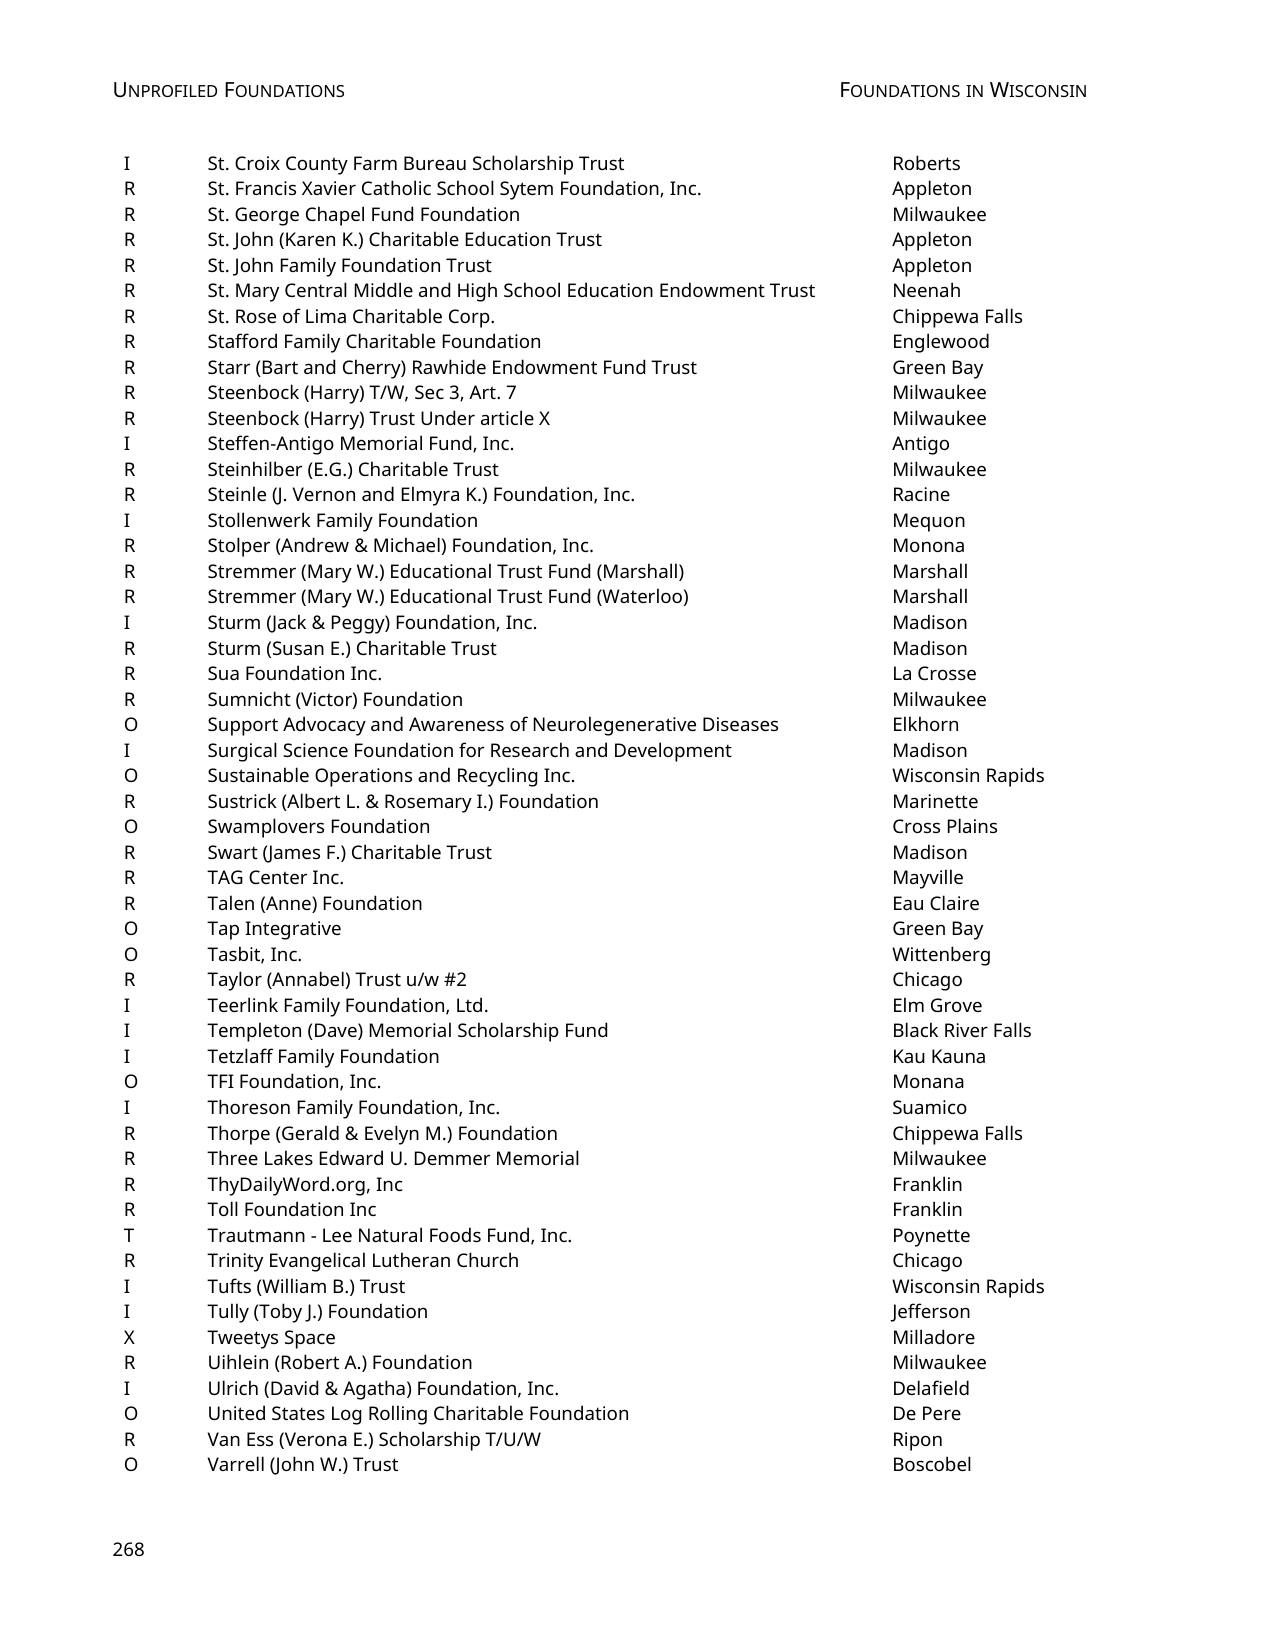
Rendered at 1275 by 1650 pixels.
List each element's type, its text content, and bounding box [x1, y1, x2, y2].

table_cell I [113, 1375, 196, 1401]
table_cell Milwaukee [881, 1145, 1161, 1171]
table_cell Stafford Family Charitable Foundation [196, 329, 881, 354]
table_cell Black River Falls [881, 1018, 1161, 1043]
table_cell Stollenwerk Family Foundation [196, 507, 881, 533]
table_cell I [113, 1273, 196, 1298]
table_cell O [113, 711, 196, 737]
table_cell R [113, 329, 196, 354]
table_cell O [113, 941, 196, 967]
table_cell Madison [881, 737, 1161, 762]
table_cell Ulrich (David & Agatha) Foundation, Inc. [196, 1375, 881, 1401]
table_cell Monana [881, 1069, 1161, 1094]
table_cell R [113, 1426, 196, 1452]
table_cell O [113, 763, 196, 788]
table_cell Boscobel [881, 1452, 1161, 1477]
table_cell Tasbit, Inc. [196, 941, 881, 967]
table_cell Steenbock (Harry) T/W, Sec 3, Art. 7 [196, 380, 881, 405]
table_cell Marshall [881, 584, 1161, 609]
table_cell Sustainable Operations and Recycling Inc. [196, 763, 881, 788]
table_cell Green Bay [881, 916, 1161, 941]
table_cell I [113, 150, 196, 176]
table_cell R [113, 201, 196, 227]
table_cell Sturm (Susan E.) Charitable Trust [196, 635, 881, 660]
table_cell R [113, 456, 196, 482]
table_cell R [113, 865, 196, 890]
table_cell R [113, 1120, 196, 1145]
table_cell TAG Center Inc. [196, 865, 881, 890]
table_cell Starr (Bart and Cherry) Rawhide Endowment Fund Trust [196, 354, 881, 380]
table_cell Wisconsin Rapids [881, 763, 1161, 788]
table_cell Steinhilber (E.G.) Charitable Trust [196, 456, 881, 482]
table_cell Eau Claire [881, 890, 1161, 916]
table_cell Marshall [881, 558, 1161, 584]
table_cell R [113, 635, 196, 660]
table_cell Green Bay [881, 354, 1161, 380]
table_cell Franklin [881, 1171, 1161, 1196]
table_cell Marinette [881, 788, 1161, 813]
table_cell Stremmer (Mary W.) Educational Trust Fund (Marshall) [196, 558, 881, 584]
table_cell St. Croix County Farm Bureau Scholarship Trust [196, 150, 881, 176]
table_cell I [113, 1299, 196, 1324]
table_cell R [113, 405, 196, 431]
table_cell R [113, 303, 196, 329]
table_cell Jefferson [881, 1299, 1161, 1324]
table_cell St. Francis Xavier Catholic School Sytem Foundation, Inc. [196, 176, 881, 201]
table_cell I [113, 1043, 196, 1069]
table_cell R [113, 1145, 196, 1171]
table_cell Poynette [881, 1222, 1161, 1247]
table_cell Trautmann - Lee Natural Foods Fund, Inc. [196, 1222, 881, 1247]
table_cell I [113, 1094, 196, 1120]
table_cell Steenbock (Harry) Trust Under article X [196, 405, 881, 431]
table_cell R [113, 252, 196, 278]
table_cell Monona [881, 533, 1161, 558]
table_cell Three Lakes Edward U. Demmer Memorial [196, 1145, 881, 1171]
table_cell Surgical Science Foundation for Research and Development [196, 737, 881, 762]
table_cell R [113, 482, 196, 507]
table_cell Tweetys Space [196, 1324, 881, 1349]
table_cell Steffen-Antigo Memorial Fund, Inc. [196, 431, 881, 456]
table_cell La Crosse [881, 660, 1161, 686]
table_cell R [113, 1196, 196, 1222]
table_cell Milladore [881, 1324, 1161, 1349]
table_cell R [113, 788, 196, 813]
table_cell I [113, 507, 196, 533]
table_cell R [113, 584, 196, 609]
table_cell R [113, 686, 196, 711]
table_cell Chicago [881, 1248, 1161, 1273]
table_cell De Pere [881, 1401, 1161, 1426]
table_cell R [113, 533, 196, 558]
table_cell R [113, 660, 196, 686]
table_cell O [113, 916, 196, 941]
table_cell R [113, 227, 196, 252]
table_cell I [113, 431, 196, 456]
table_cell R [113, 558, 196, 584]
table_cell Roberts [881, 150, 1161, 176]
table_cell Madison [881, 635, 1161, 660]
table_cell Van Ess (Verona E.) Scholarship T/U/W [196, 1426, 881, 1452]
table_cell Milwaukee [881, 456, 1161, 482]
table_cell Swamplovers Foundation [196, 814, 881, 839]
table_cell Thoreson Family Foundation, Inc. [196, 1094, 881, 1120]
table_cell Appleton [881, 176, 1161, 201]
table_cell Mayville [881, 865, 1161, 890]
table_cell Elkhorn [881, 711, 1161, 737]
table_cell Steinle (J. Vernon and Elmyra K.) Foundation, Inc. [196, 482, 881, 507]
table_cell O [113, 814, 196, 839]
table_cell Sumnicht (Victor) Foundation [196, 686, 881, 711]
table_cell Toll Foundation Inc [196, 1196, 881, 1222]
table_cell Madison [881, 839, 1161, 864]
table_cell Thorpe (Gerald & Evelyn M.) Foundation [196, 1120, 881, 1145]
table_cell Trinity Evangelical Lutheran Church [196, 1248, 881, 1273]
table_cell Chippewa Falls [881, 1120, 1161, 1145]
table_cell I [113, 992, 196, 1018]
table_cell Teerlink Family Foundation, Ltd. [196, 992, 881, 1018]
table_cell Madison [881, 609, 1161, 635]
table_cell Talen (Anne) Foundation [196, 890, 881, 916]
table_cell Tap Integrative [196, 916, 881, 941]
table_cell Stremmer (Mary W.) Educational Trust Fund (Waterloo) [196, 584, 881, 609]
table_cell Mequon [881, 507, 1161, 533]
table_cell Wisconsin Rapids [881, 1273, 1161, 1298]
table_cell Delafield [881, 1375, 1161, 1401]
table_cell Uihlein (Robert A.) Foundation [196, 1350, 881, 1375]
table_cell R [113, 380, 196, 405]
table_cell Suamico [881, 1094, 1161, 1120]
table_cell St. John Family Foundation Trust [196, 252, 881, 278]
table_cell Sturm (Jack & Peggy) Foundation, Inc. [196, 609, 881, 635]
table_cell Milwaukee [881, 380, 1161, 405]
table_cell Appleton [881, 227, 1161, 252]
table_cell R [113, 1171, 196, 1196]
table_cell Milwaukee [881, 686, 1161, 711]
table_cell Varrell (John W.) Trust [196, 1452, 881, 1477]
table_cell R [113, 1350, 196, 1375]
table_cell Sua Foundation Inc. [196, 660, 881, 686]
table_cell Franklin [881, 1196, 1161, 1222]
table_cell I [113, 1018, 196, 1043]
table_cell Templeton (Dave) Memorial Scholarship Fund [196, 1018, 881, 1043]
table_cell R [113, 1248, 196, 1273]
table_cell St. George Chapel Fund Foundation [196, 201, 881, 227]
table_cell I [113, 609, 196, 635]
table_cell Racine [881, 482, 1161, 507]
table_cell R [113, 839, 196, 864]
table_cell Milwaukee [881, 201, 1161, 227]
table_cell Swart (James F.) Charitable Trust [196, 839, 881, 864]
table_cell R [113, 354, 196, 380]
table_cell Cross Plains [881, 814, 1161, 839]
table_cell O [113, 1401, 196, 1426]
table_cell I [113, 737, 196, 762]
table_cell Kau Kauna [881, 1043, 1161, 1069]
table_cell Antigo [881, 431, 1161, 456]
table_cell Taylor (Annabel) Trust u/w #2 [196, 967, 881, 992]
table_cell R [113, 890, 196, 916]
table_cell St. John (Karen K.) Charitable Education Trust [196, 227, 881, 252]
table_cell ThyDailyWord.org, Inc [196, 1171, 881, 1196]
table_cell Wittenberg [881, 941, 1161, 967]
table_cell Milwaukee [881, 405, 1161, 431]
table_cell St. Rose of Lima Charitable Corp. [196, 303, 881, 329]
table_cell Elm Grove [881, 992, 1161, 1018]
table_cell TFI Foundation, Inc. [196, 1069, 881, 1094]
table_cell O [113, 1069, 196, 1094]
table_cell R [113, 967, 196, 992]
table_cell Tufts (William B.) Trust [196, 1273, 881, 1298]
table_cell Stolper (Andrew & Michael) Foundation, Inc. [196, 533, 881, 558]
table_cell St. Mary Central Middle and High School Education Endowment Trust [196, 278, 881, 303]
table_cell Appleton [881, 252, 1161, 278]
table_cell Support Advocacy and Awareness of Neurolegenerative Diseases [196, 711, 881, 737]
table_cell T [113, 1222, 196, 1247]
table_cell X [113, 1324, 196, 1349]
table_cell R [113, 176, 196, 201]
table_cell R [113, 278, 196, 303]
table_cell Chicago [881, 967, 1161, 992]
table_cell Neenah [881, 278, 1161, 303]
table_cell Tully (Toby J.) Foundation [196, 1299, 881, 1324]
table_cell Ripon [881, 1426, 1161, 1452]
table_cell Chippewa Falls [881, 303, 1161, 329]
table_cell Tetzlaff Family Foundation [196, 1043, 881, 1069]
table_cell Sustrick (Albert L. & Rosemary I.) Foundation [196, 788, 881, 813]
table_cell Englewood [881, 329, 1161, 354]
table_cell United States Log Rolling Charitable Foundation [196, 1401, 881, 1426]
table_cell Milwaukee [881, 1350, 1161, 1375]
table_cell O [113, 1452, 196, 1477]
